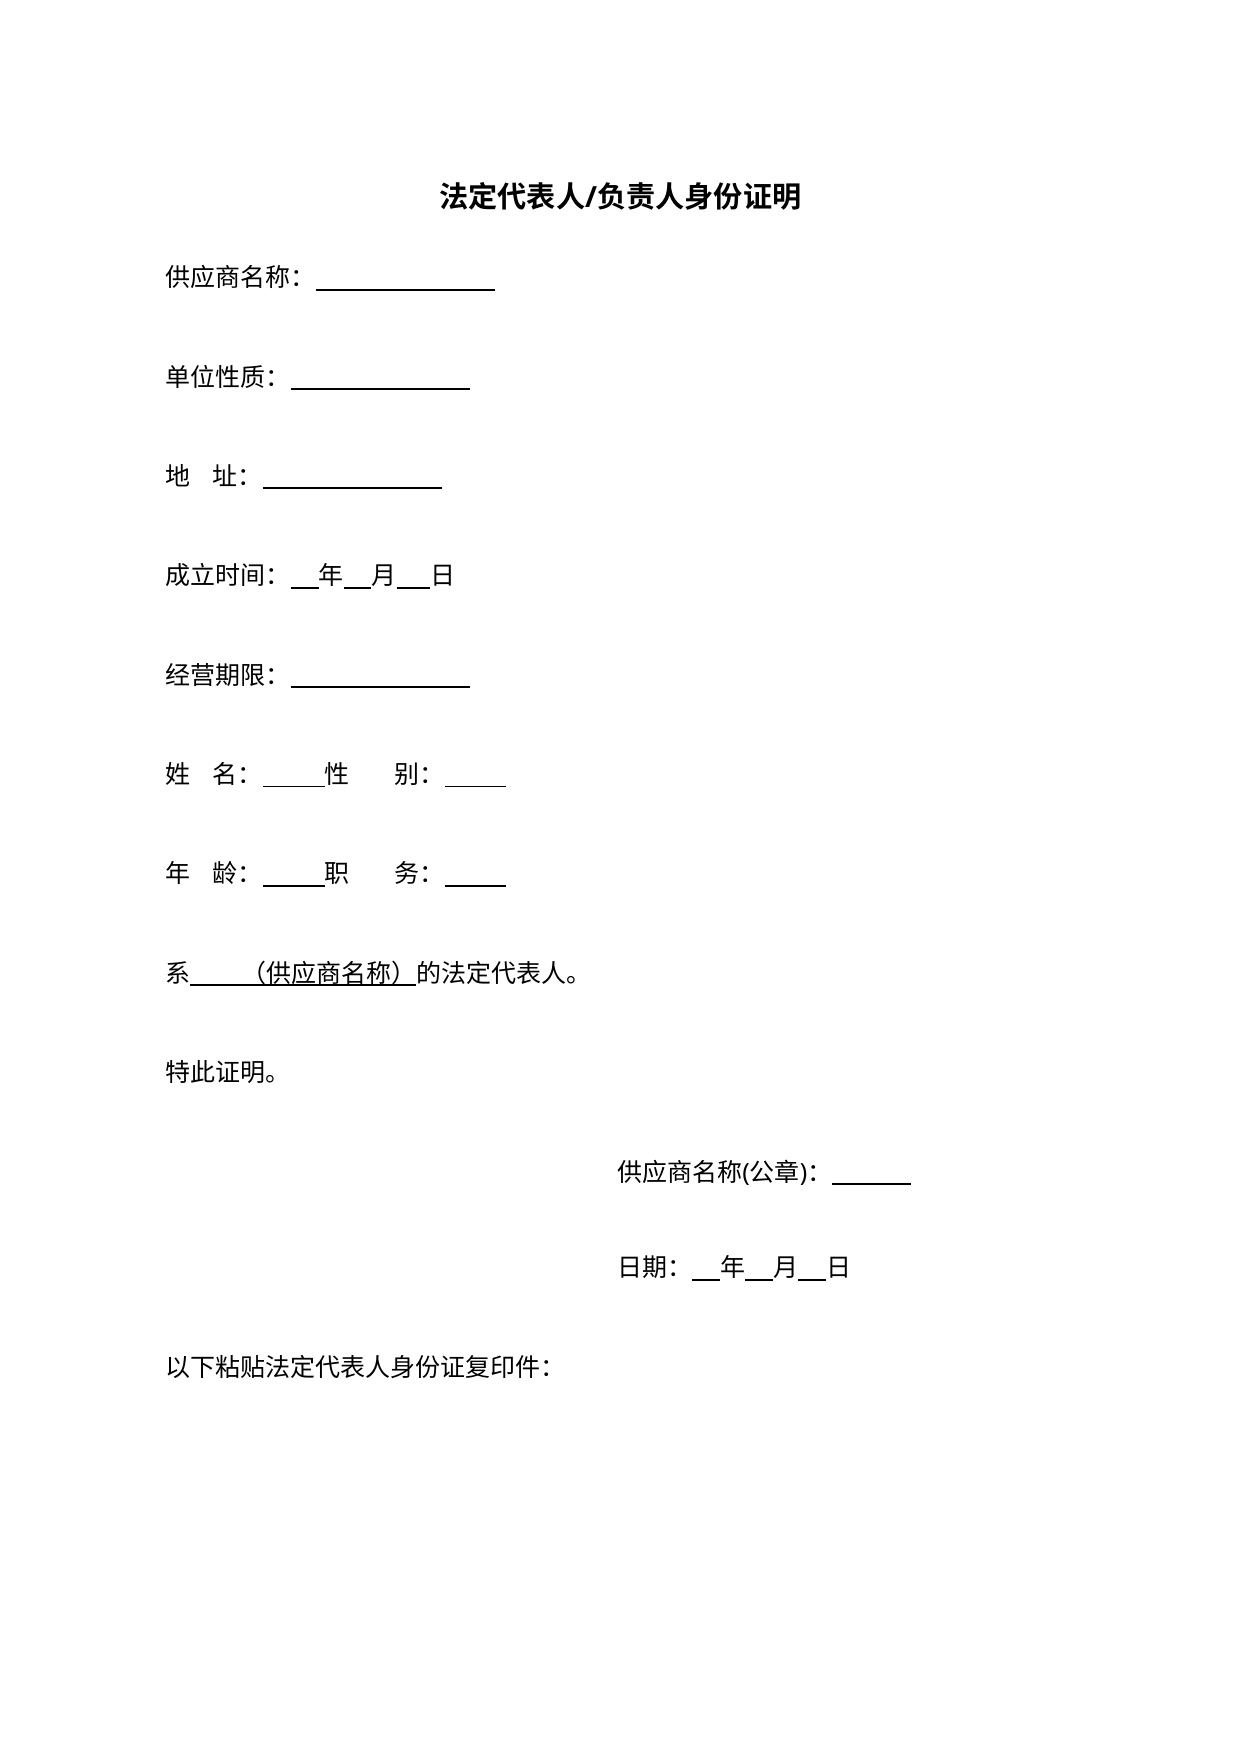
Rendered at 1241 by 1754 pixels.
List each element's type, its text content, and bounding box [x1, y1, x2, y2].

text 供应商名称(公章)： [573, 1138, 1104, 1203]
text 供应商名称： [165, 243, 1104, 308]
text 成立时间： 年 月 日 [165, 541, 1104, 606]
text 地 址： [165, 442, 1104, 507]
text 单位性质： [165, 343, 1104, 408]
text 以下粘贴法定代表人身份证复印件： [165, 1333, 1104, 1398]
text 经营期限： [165, 641, 1104, 706]
text 法定代表人/负责人身份证明 [136, 162, 1104, 227]
text 日期： 年 月 日 [573, 1233, 1104, 1298]
text 特此证明。 [165, 1038, 1104, 1103]
text 姓 名： 性 别： [165, 740, 1104, 805]
text 年 龄： 职 务： [165, 839, 1104, 904]
text 系 （供应商名称）的法定代表人。 [165, 939, 1104, 1004]
